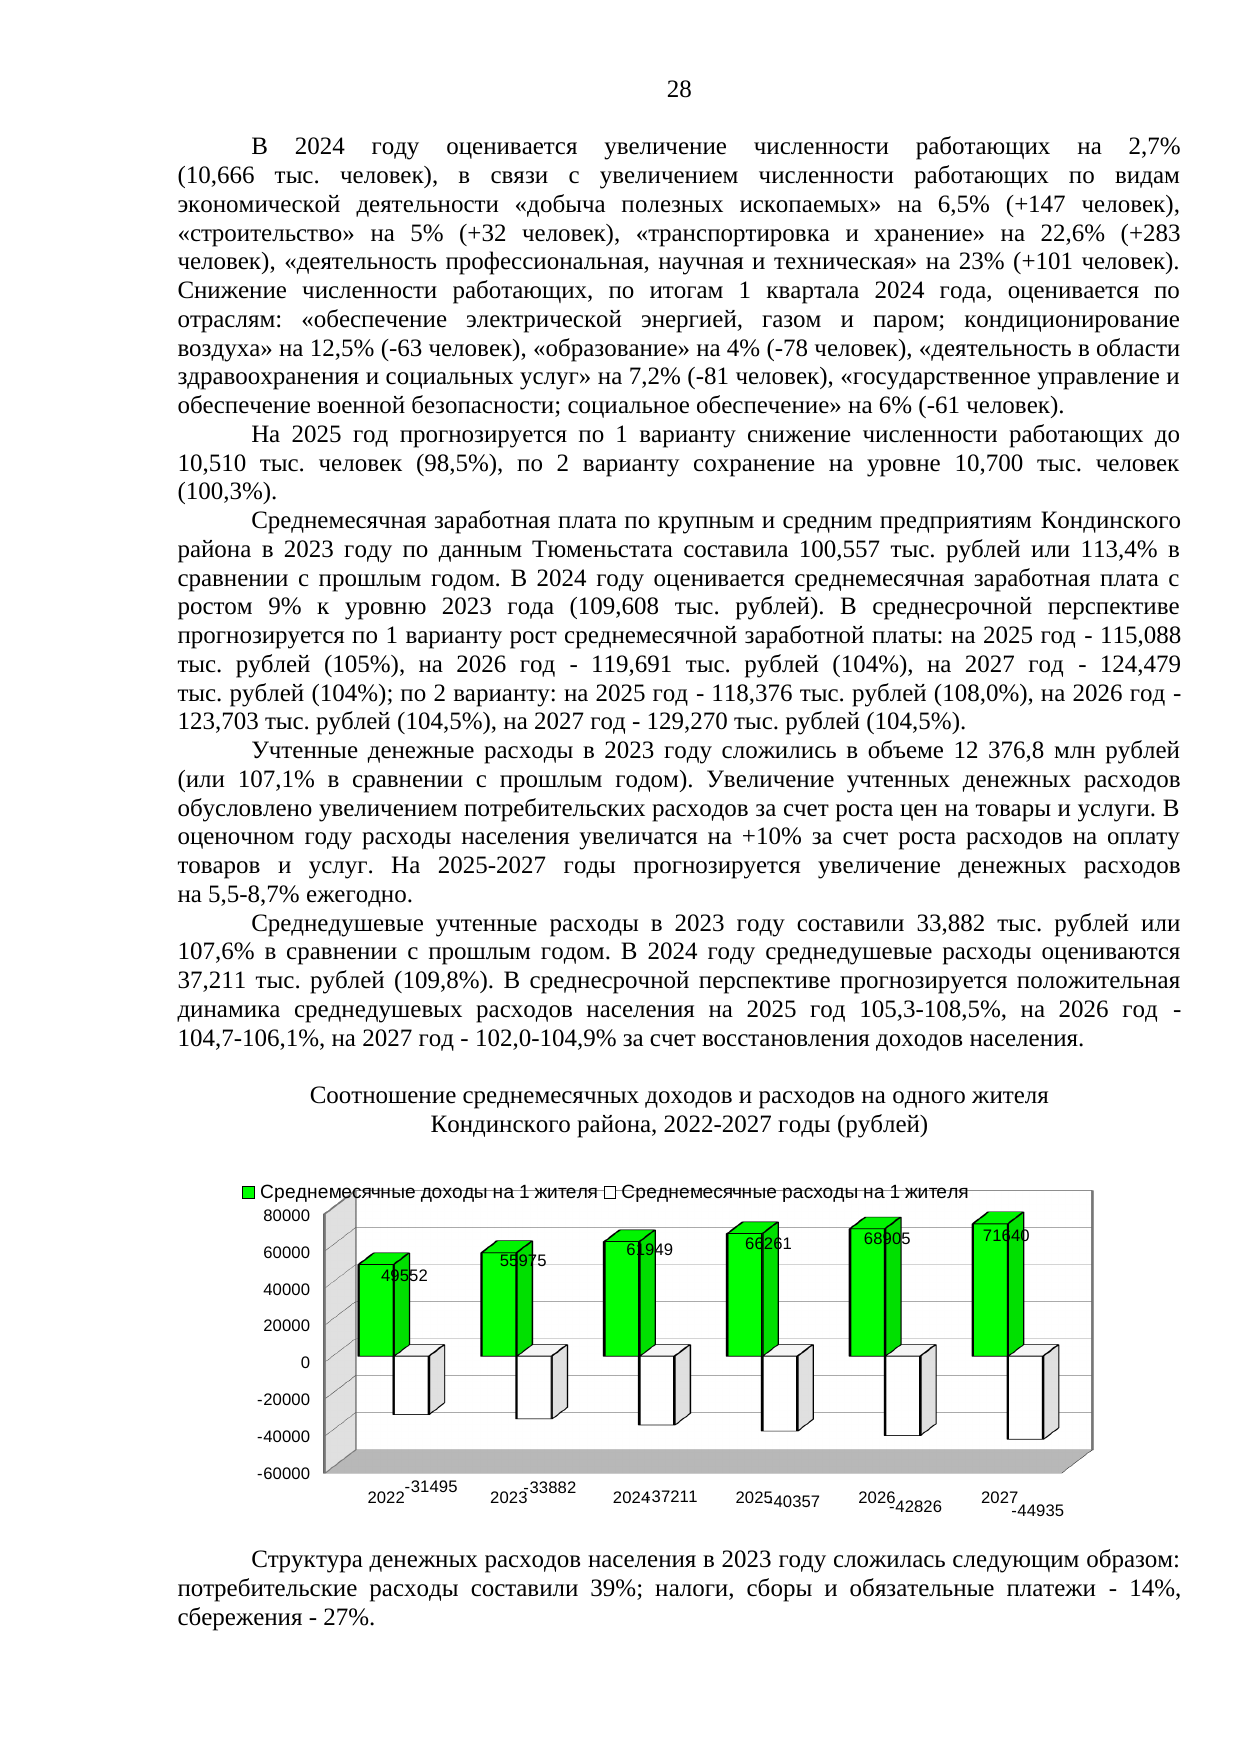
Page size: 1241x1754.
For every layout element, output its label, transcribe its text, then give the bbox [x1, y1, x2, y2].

text В 2024 году оценивается увеличение численности работающих на 2,7% (10,666 тыс. человек), в связи с увеличением численности работающих по видам экономической деятельности «добыча полезных ископаемых» на 6,5% (+147 человек), «строительство» на 5% (+32 человек), «транспортировка и хранение» на 22,6% (+283 человек), «деятельность профессиональная, научная и техническая» на 23% (+101 человек). Снижение численности работающих, по итогам 1 квартала 2024 года, оценивается по отраслям: «обеспечение электрической энергией, газом и паром; кондиционирование воздуха» на 12,5% (-63 человек), «образование» на 4% (-78 человек), «деятельность в области здравоохранения и социальных услуг» на 7,2% (-81 человек), «государственное управление и обеспечение военной безопасности; социальное обеспечение» на 6% (-61 человек). [177, 131, 1181, 419]
text На 2025 год прогнозируется по 1 варианту снижение численности работающих до 10,510 тыс. человек (98,5%), по 2 варианту сохранение на уровне 10,700 тыс. человек (100,3%). [177, 419, 1181, 505]
text Среднемесячная заработная плата по крупным и средним предприятиям Кондинского района в 2023 году по данным Тюменьстата составила 100,557 тыс. рублей или 113,4% в сравнении с прошлым годом. В 2024 году оценивается среднемесячная заработная плата с ростом 9% к уровню 2023 года (109,608 тыс. рублей). В среднесрочной перспективе прогнозируется по 1 варианту рост среднемесячной заработной платы: на 2025 год - 115,088 тыс. рублей (105%), на 2026 год - 119,691 тыс. рублей (104%), на 2027 год - 124,479 тыс. рублей (104%); по 2 варианту: на 2025 год - 118,376 тыс. рублей (108,0%), на 2026 год - 123,703 тыс. рублей (104,5%), на 2027 год - 129,270 тыс. рублей (104,5%). [177, 505, 1181, 735]
text Среднедушевые учтенные расходы в 2023 году составили 33,882 тыс. рублей или 107,6% в сравнении с прошлым годом. В 2024 году среднедушевые расходы оцениваются 37,211 тыс. рублей (109,8%). В среднесрочной перспективе прогнозируется положительная динамика среднедушевых расходов населения на 2025 год 105,3-108,5%, на 2026 год - 104,7-106,1%, на 2027 год - 102,0-104,9% за счет восстановления доходов населения. [177, 908, 1181, 1051]
text Учтенные денежные расходы в 2023 году сложились в объеме 12 376,8 млн рублей (или 107,1% в сравнении с прошлым годом). Увеличение учтенных денежных расходов обусловлено увеличением потребительских расходов за счет роста цен на товары и услуги. В оценочном году расходы населения увеличатся на +10% за счет роста расходов на оплату товаров и услуг. На 2025-2027 годы прогнозируется увеличение денежных расходов на 5,5-8,7% ежегодно. [177, 735, 1181, 908]
text Кондинского района, 2022-2027 годы (рублей) [177, 1109, 1181, 1138]
text Структура денежных расходов населения в 2023 году сложилась следующим образом: потребительские расходы составили 39%; налоги, сборы и обязательные платежи - 14%, сбережения - 27%. [177, 1544, 1181, 1630]
text Соотношение среднемесячных доходов и расходов на одного жителя [177, 1080, 1181, 1109]
